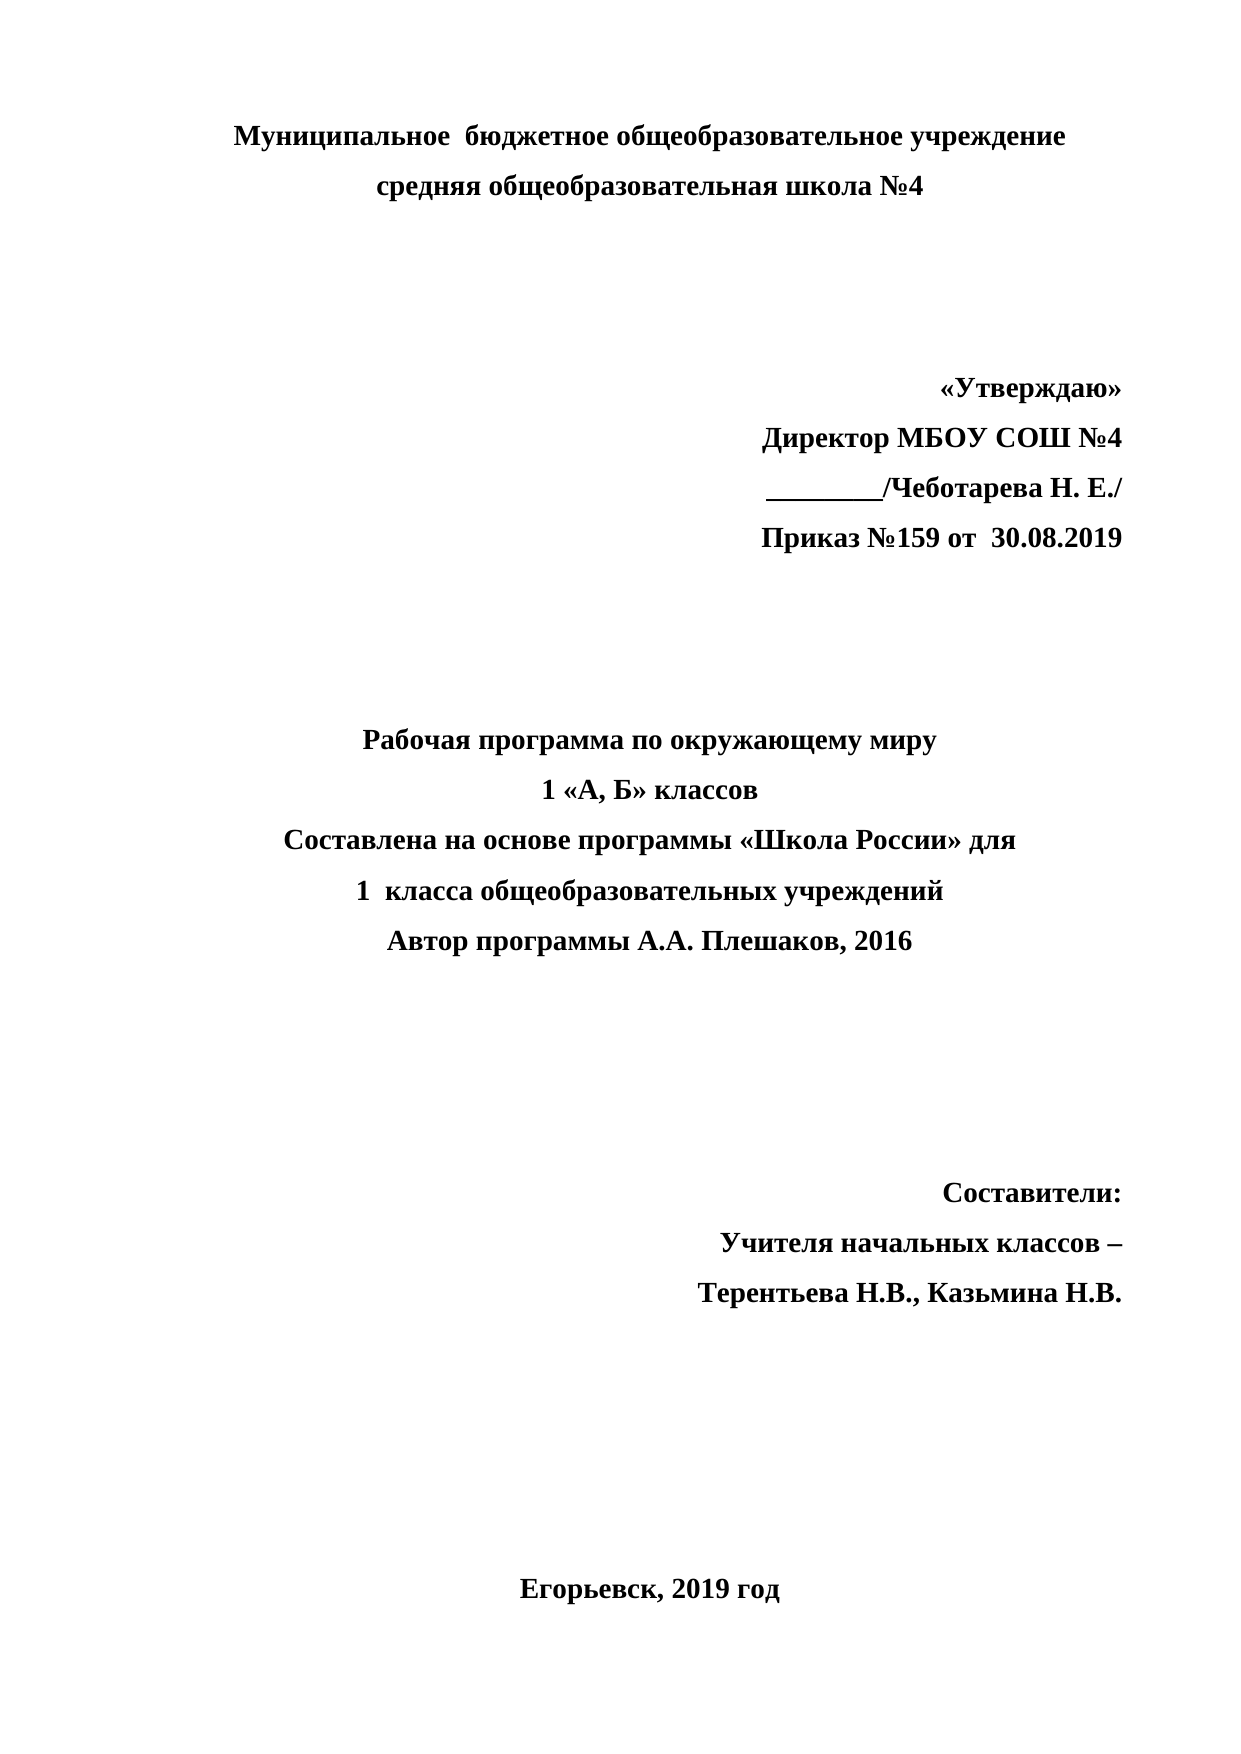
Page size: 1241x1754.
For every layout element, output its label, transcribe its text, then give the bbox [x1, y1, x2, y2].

text Учителя начальных классов – [177, 1225, 1122, 1258]
text Приказ №159 от 30.08.2019 [177, 521, 1122, 554]
text средняя общеобразовательная школа №4 [177, 168, 1122, 202]
text «Утверждаю» [177, 370, 1122, 403]
text ________/Чеботарева Н. Е./ [177, 470, 1122, 504]
text Директор МБОУ СОШ №4 [177, 420, 1122, 453]
text Муниципальное бюджетное общеобразовательное учреждение [177, 118, 1122, 152]
text Терентьева Н.В., Казьмина Н.В. [177, 1275, 1122, 1309]
text Автор программы А.А. Плешаков, 2016 [177, 923, 1122, 957]
text Рабочая программа по окружающему миру [177, 722, 1122, 755]
text 1 класса общеобразовательных учреждений [177, 873, 1122, 906]
text Составлена на основе программы «Школа России» для [177, 822, 1122, 856]
text Егорьевск, 2019 год [177, 1572, 1122, 1605]
text 1 «А, Б» классов [177, 772, 1122, 806]
text Составители: [177, 1175, 1122, 1208]
